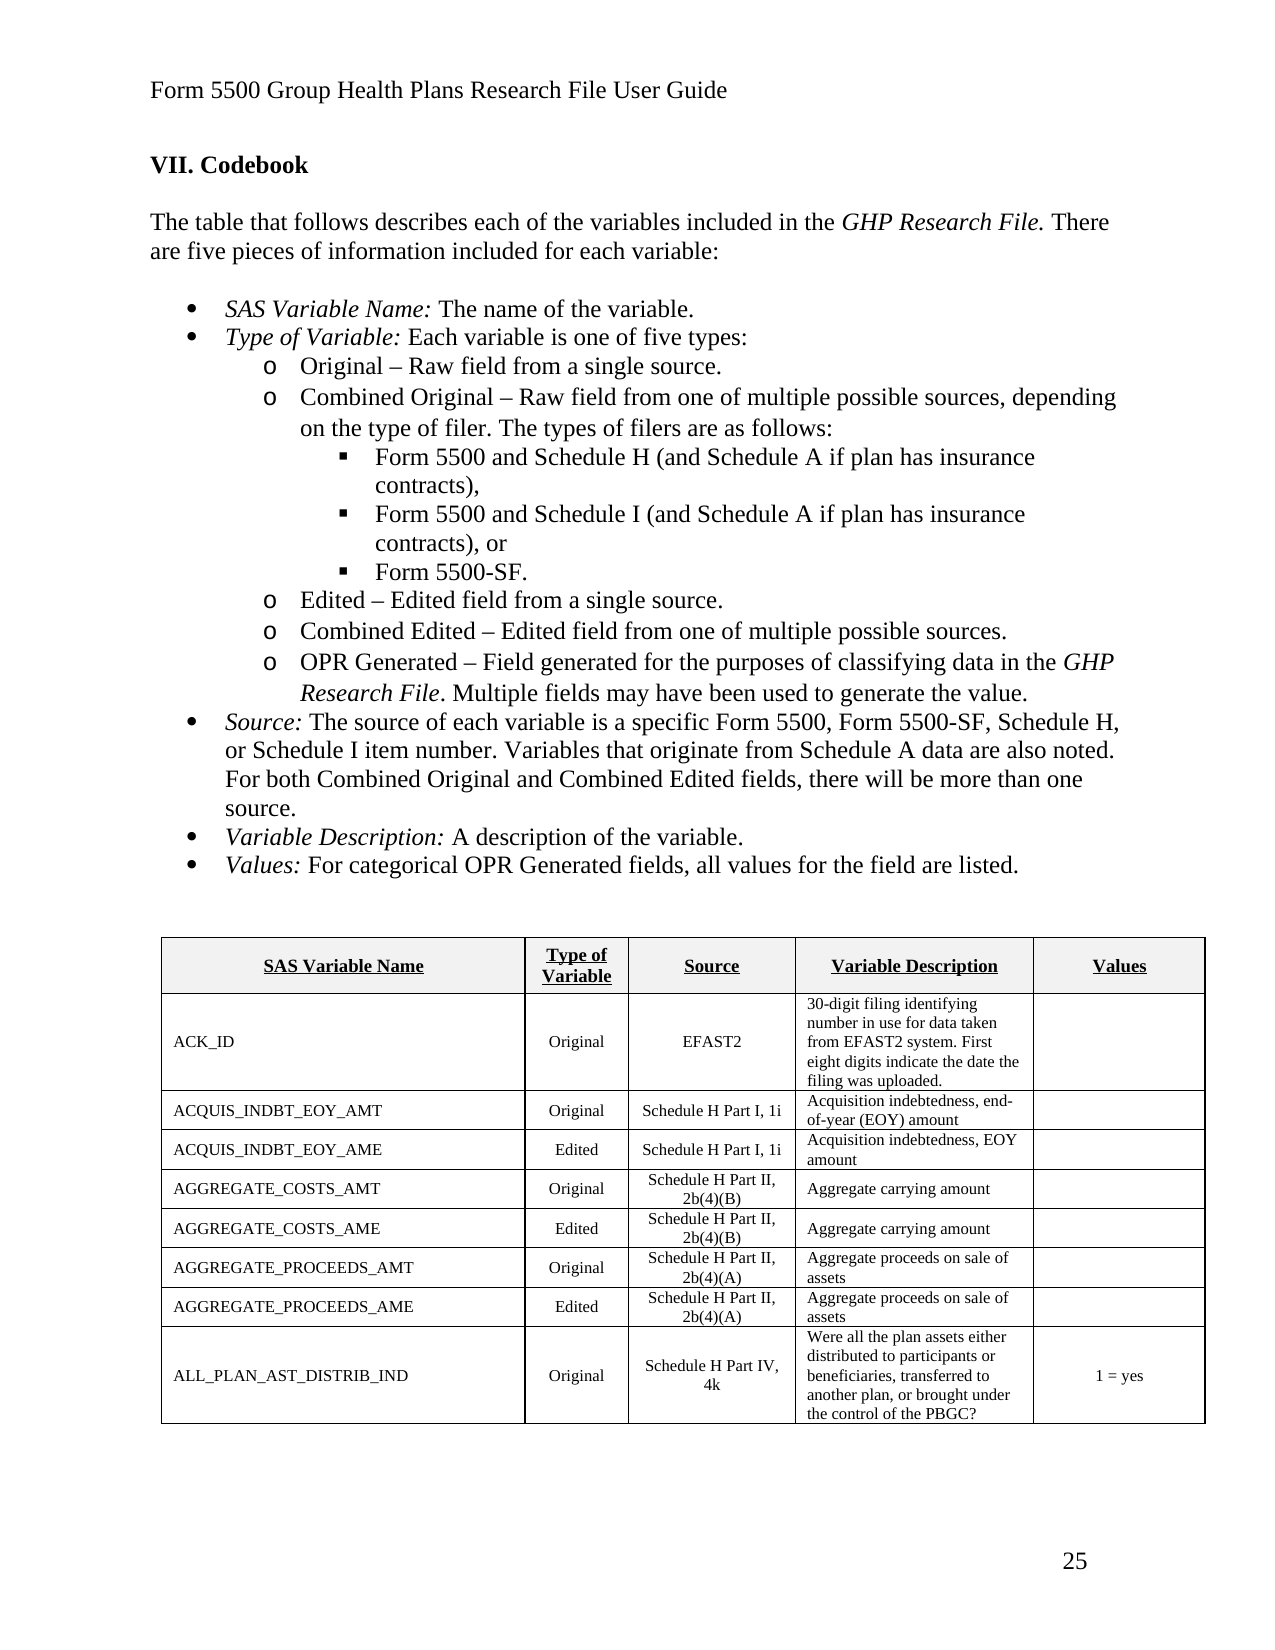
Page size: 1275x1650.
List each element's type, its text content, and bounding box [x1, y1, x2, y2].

table_cell Original [526, 1327, 628, 1423]
table_cell Were all the plan assets either distributed to participants or beneficiaries, transferred to another plan, or brought under the control of the PBGC? [796, 1327, 1033, 1423]
table_cell [1034, 1091, 1204, 1129]
list Form 5500 and Schedule I (and Schedule A if plan has insurance contracts), or [337, 499, 1125, 557]
table_cell [1034, 994, 1204, 1090]
list Type of Variable: Each variable is one of five types: [187, 322, 1125, 351]
table_cell Aggregate proceeds on sale of assets [796, 1288, 1033, 1326]
table_cell Aggregate carrying amount [796, 1209, 1033, 1247]
table_header Values [1034, 938, 1204, 993]
table_cell Schedule H Part II, 2b(4)(B) [629, 1209, 795, 1247]
table_cell Schedule H Part II, 2b(4)(B) [629, 1170, 795, 1208]
list Original – Raw field from a single source. [262, 351, 1125, 382]
table_cell Aggregate carrying amount [796, 1170, 1033, 1208]
list Combined Original – Raw field from one of multiple possible sources, depending on the type of filer. The types of filers are as follows: [262, 382, 1125, 442]
table_cell Edited [526, 1288, 628, 1326]
table_cell Original [526, 994, 628, 1090]
table_header Type of Variable [526, 938, 628, 993]
table_cell Schedule H Part I, 1i [629, 1130, 795, 1168]
table_cell [1034, 1130, 1204, 1168]
table_cell Original [526, 1091, 628, 1129]
list Combined Edited – Edited field from one of multiple possible sources. [262, 616, 1125, 647]
table_cell AGGREGATE_PROCEEDS_AME [162, 1288, 524, 1326]
list OPR Generated – Field generated for the purposes of classifying data in the GHP Research File. Multiple fields may have been used to generate the value. [262, 647, 1125, 707]
table_cell AGGREGATE_COSTS_AME [162, 1209, 524, 1247]
table_cell Original [526, 1170, 628, 1208]
list SAS Variable Name: The name of the variable. [187, 294, 1125, 322]
table_cell ALL_PLAN_AST_DISTRIB_IND [162, 1327, 524, 1423]
table_header Source [629, 938, 795, 993]
table_cell AGGREGATE_PROCEEDS_AMT [162, 1248, 524, 1287]
list Source: The source of each variable is a specific Form 5500, Form 5500-SF, Schedule H, or Schedule I item number. Variables that originate from Schedule A data are also noted. For both Combined Original and Combined Edited fields, there will be more than one source. [187, 707, 1125, 822]
table_cell Schedule H Part IV, 4k [629, 1327, 795, 1423]
table_cell Schedule H Part II, 2b(4)(A) [629, 1288, 795, 1326]
subtitle VII. Codebook [150, 150, 1125, 179]
table_cell Aggregate proceeds on sale of assets [796, 1248, 1033, 1287]
table_cell Acquisition indebtedness, end-of-year (EOY) amount [796, 1091, 1033, 1129]
table_cell [1034, 1209, 1204, 1247]
list Form 5500 and Schedule H (and Schedule A if plan has insurance contracts), [337, 442, 1125, 499]
table_cell 1 = yes [1034, 1327, 1204, 1423]
table_header SAS Variable Name [162, 938, 524, 993]
list Form 5500-SF. [337, 557, 1125, 585]
table_cell AGGREGATE_COSTS_AMT [162, 1170, 524, 1208]
table_cell 30-digit filing identifying number in use for data taken from EFAST2 system. First eight digits indicate the date the filing was uploaded. [796, 994, 1033, 1090]
table_cell ACQUIS_INDBT_EOY_AMT [162, 1091, 524, 1129]
table_cell Edited [526, 1130, 628, 1168]
table_cell ACK_ID [162, 994, 524, 1090]
table_cell ACQUIS_INDBT_EOY_AME [162, 1130, 524, 1168]
table_cell [1034, 1288, 1204, 1326]
list Values: For categorical OPR Generated fields, all values for the field are listed. [187, 850, 1125, 879]
table_cell Schedule H Part I, 1i [629, 1091, 795, 1129]
list Edited – Edited field from a single source. [262, 585, 1125, 616]
text The table that follows describes each of the variables included in the GHP Research File. There are five pieces of information included for each variable: [150, 207, 1125, 265]
table_cell Original [526, 1248, 628, 1287]
table_cell EFAST2 [629, 994, 795, 1090]
table_cell Schedule H Part II, 2b(4)(A) [629, 1248, 795, 1287]
table_cell [1034, 1248, 1204, 1287]
table_cell Edited [526, 1209, 628, 1247]
table_header Variable Description [796, 938, 1033, 993]
table_cell Acquisition indebtedness, EOY amount [796, 1130, 1033, 1168]
list Variable Description: A description of the variable. [187, 822, 1125, 850]
table_cell [1034, 1170, 1204, 1208]
